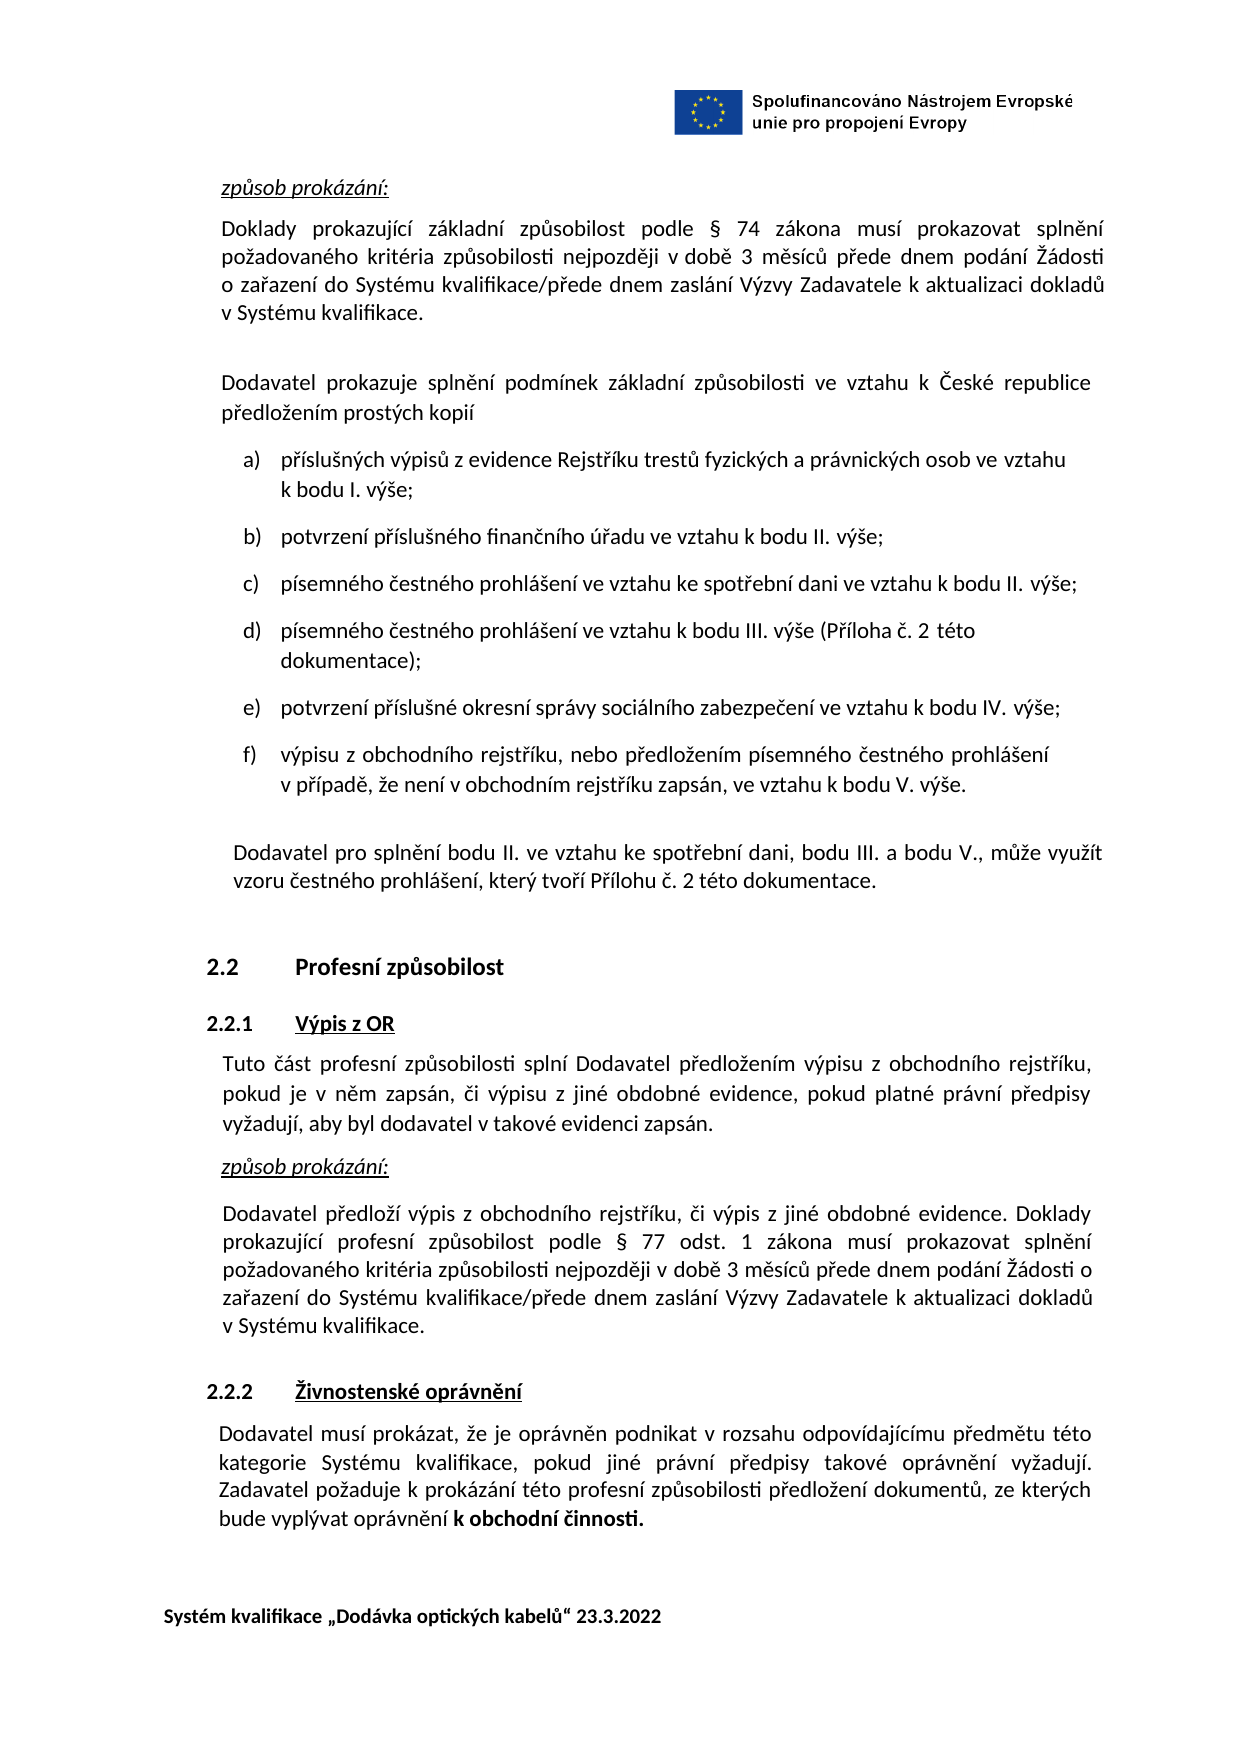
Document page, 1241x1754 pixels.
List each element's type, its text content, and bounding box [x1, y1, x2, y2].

list výpisu z obchodního rejstříku, nebo předložením písemného čestného prohlášení [243, 740, 1105, 768]
picture [674, 90, 1073, 135]
list potvrzení příslušné okresní správy sociálního zabezpečení ve vztahu k bodu IV. výše; [243, 693, 1105, 721]
subtitle Profesní způsobilost [206, 951, 1105, 982]
text k bodu I. výše; [281, 475, 1105, 503]
text Tuto část profesní způsobilosti splní Dodavatel předložením výpisu z obchodního rejstříku, pokud je v něm zapsán, či výpisu z jiné obdobné evidence, pokud platné právní předpisy vyžadují, aby byl dodavatel v takové evidenci zapsán. [222, 1049, 1093, 1138]
list potvrzení příslušného finančního úřadu ve vztahu k bodu II. výše; [243, 522, 1105, 550]
text způsob prokázání: [221, 1152, 1105, 1180]
text Dodavatel prokazuje splnění podmínek základní způsobilosti ve vztahu k České republice předložením prostých kopií [221, 368, 1093, 426]
list písemného čestného prohlášení ve vztahu k bodu III. výše (Příloha č. 2 této [243, 616, 1105, 644]
text Dodavatel musí prokázat, že je oprávněn podnikat v rozsahu odpovídajícímu předmětu této kategorie Systému kvalifikace, pokud jiné právní předpisy takové oprávnění vyžadují. Zadavatel požaduje k prokázání této profesní způsobilosti předložení dokumentů, ze kterých bude vyplývat oprávnění k obchodní činnosti. [218, 1419, 1093, 1532]
text Doklady prokazující základní způsobilost podle § 74 zákona musí prokazovat splnění požadovaného kritéria způsobilosti nejpozději v době 3 měsíců přede dnem podání Žádosti o zařazení do Systému kvalifikace/přede dnem zaslání Výzvy Zadavatele k aktualizaci dokladů v Systému kvalifikace. [221, 214, 1105, 326]
text Dodavatel předloží výpis z obchodního rejstříku, či výpis z jiné obdobné evidence. Doklady prokazující profesní způsobilost podle § 77 odst. 1 zákona musí prokazovat splnění požadovaného kritéria způsobilosti nejpozději v době 3 měsíců přede dnem podání Žádosti o zařazení do Systému kvalifikace/přede dnem zaslání Výzvy Zadavatele k aktualizaci dokladů v Systému kvalifikace. [222, 1199, 1093, 1339]
list písemného čestného prohlášení ve vztahu ke spotřební dani ve vztahu k bodu II. výše; [243, 569, 1105, 597]
text způsob prokázání: [221, 173, 1105, 201]
list příslušných výpisů z evidence Rejstříku trestů fyzických a právnických osob ve vztahu [243, 445, 1105, 473]
subtitle Živnostenské oprávnění [206, 1377, 1105, 1405]
text dokumentace); [280, 646, 1105, 674]
subtitle Výpis z OR [206, 1009, 1105, 1037]
text v případě, že není v obchodním rejstříku zapsán, ve vztahu k bodu V. výše. [280, 770, 1105, 798]
list Dodavatel pro splnění bodu II. ve vztahu ke spotřební dani, bodu III. a bodu V., může využít vzoru čestného prohlášení, který tvoří Přílohu č. 2 této dokumentace. [233, 838, 1105, 894]
